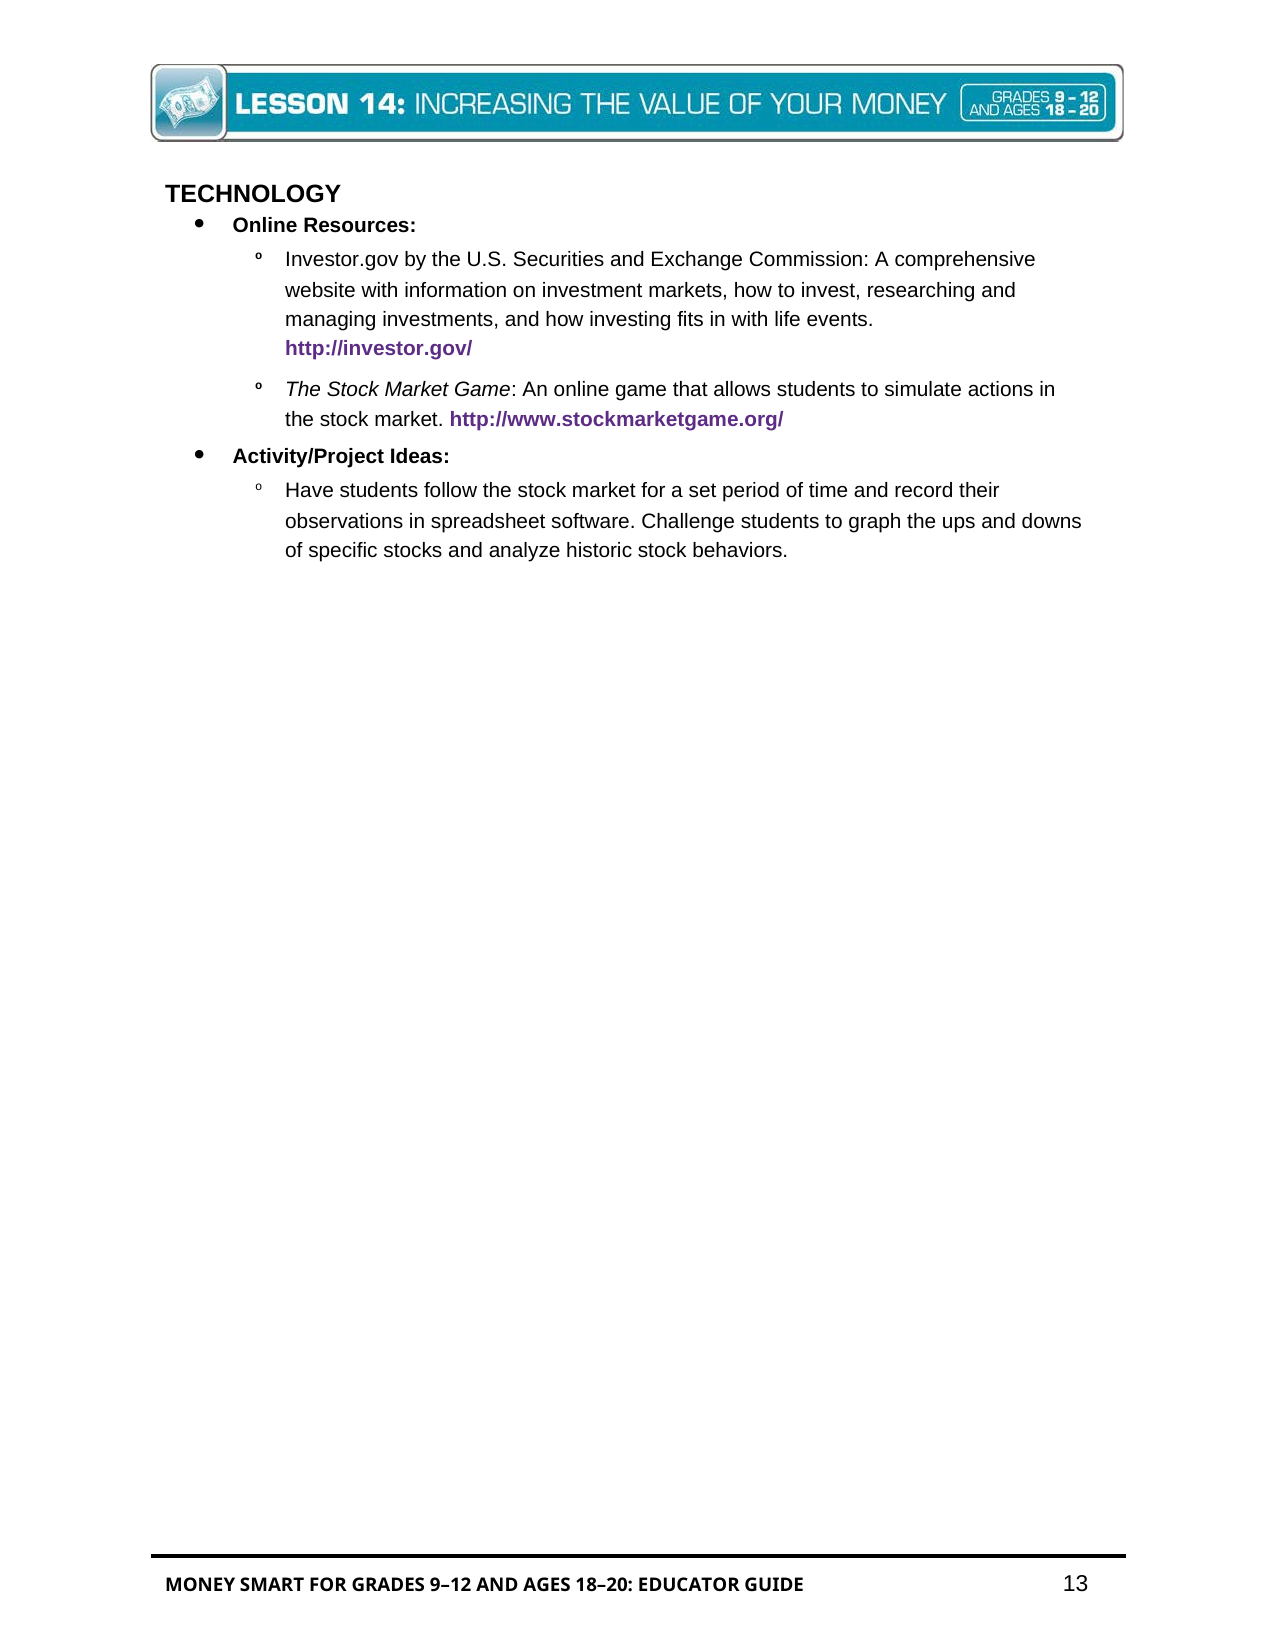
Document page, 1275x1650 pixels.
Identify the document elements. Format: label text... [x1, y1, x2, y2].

subtitle Online Resources: [195, 213, 1137, 238]
list The Stock Market Game: An online game that allows students to simulate actions in the stock market. http://www.stockmarketgame.org/ [255, 377, 1088, 431]
subtitle TECHNOLOGY [165, 179, 1109, 208]
picture [150, 64, 1124, 142]
list Investor.gov by the U.S. Securities and Exchange Commission: A comprehensive website with information on investment markets, how to invest, researching and managing investments, and how investing fits in with life events. http://investor.gov/ [255, 247, 1064, 359]
subtitle Activity/Project Ideas: [195, 443, 1137, 468]
list Have students follow the stock market for a set period of time and record their observations in spreadsheet software. Challenge students to graph the ups and downs of specific stocks and analyze historic stock behaviors. [255, 478, 1102, 561]
